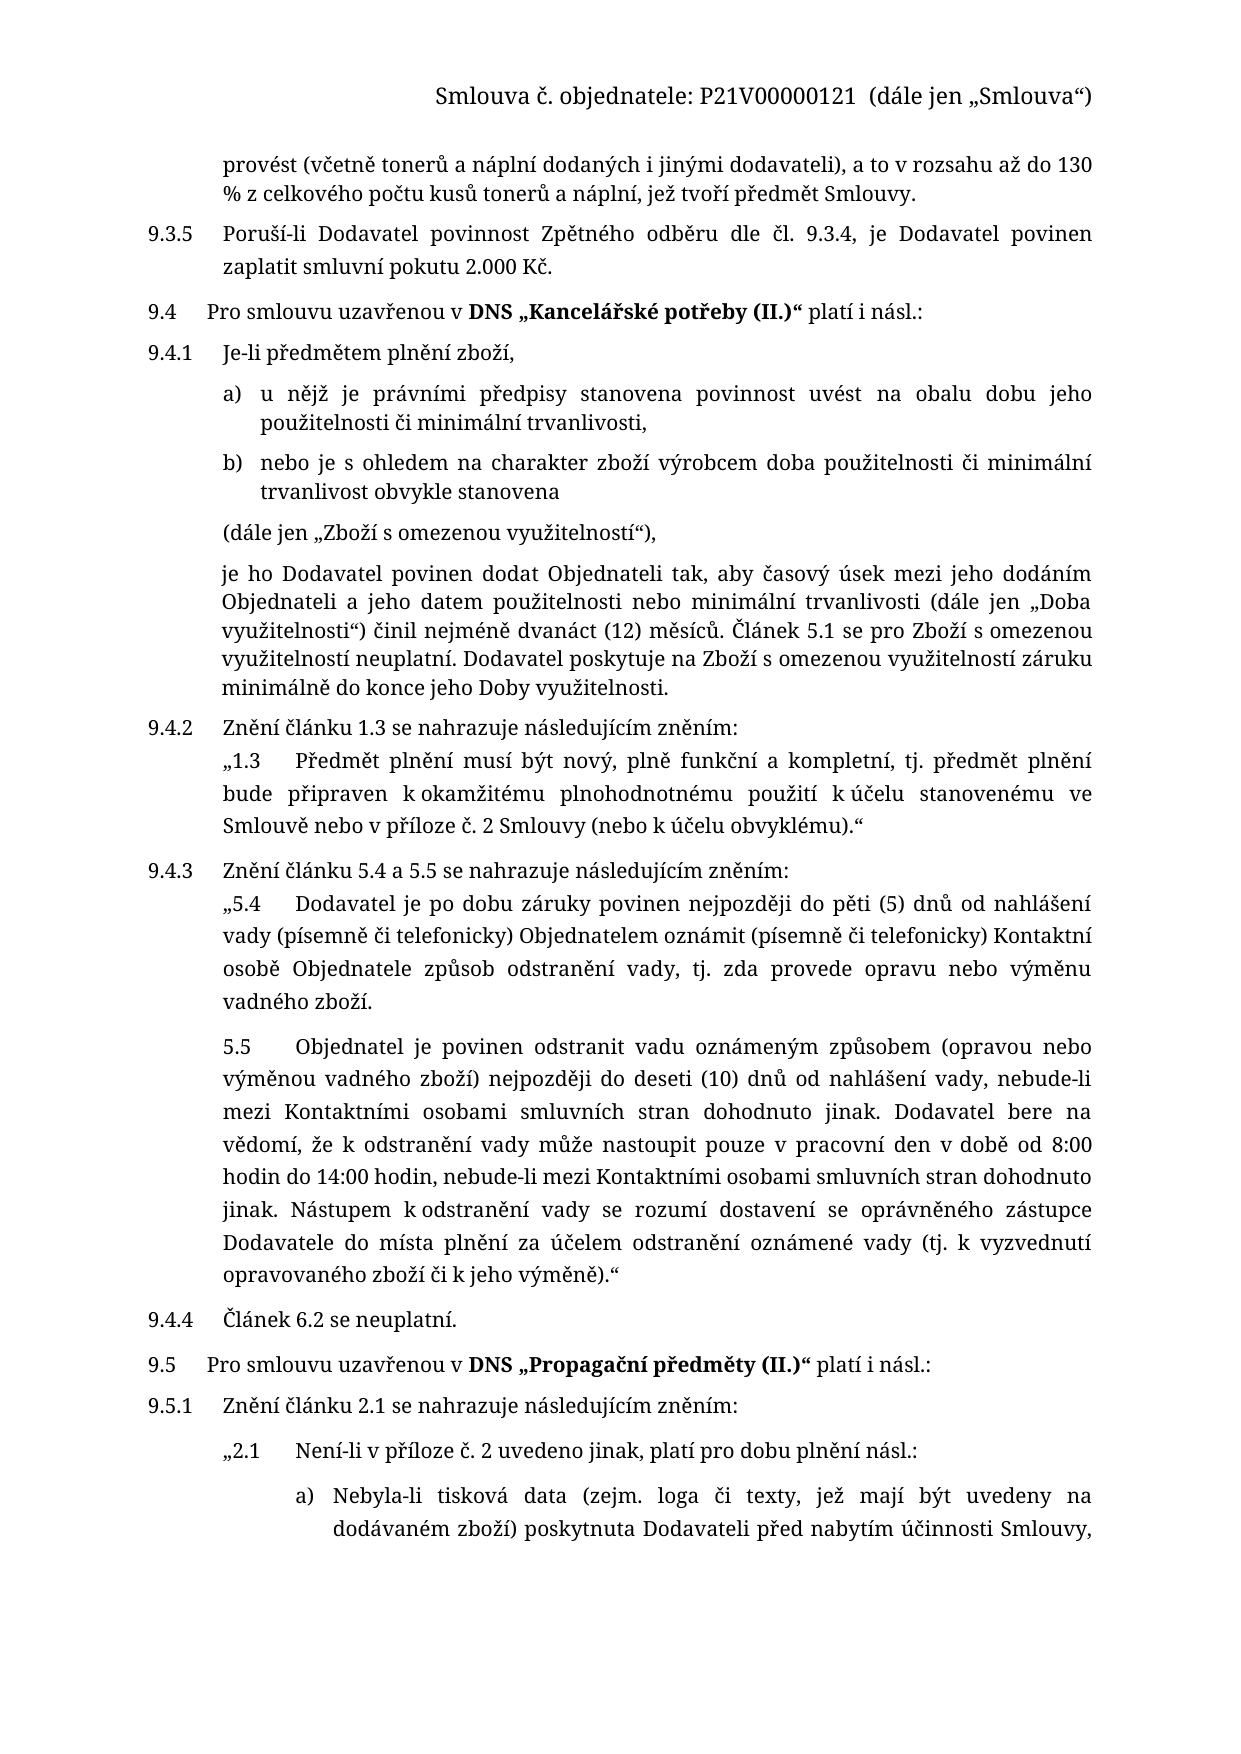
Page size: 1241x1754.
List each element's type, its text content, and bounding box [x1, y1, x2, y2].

list „1.3 Předmět plnění musí být nový, plně funkční a kompletní, tj. předmět plnění bude připraven k okamžitému plnohodnotnému použití k účelu stanovenému ve Smlouvě nebo v příloze č. 2 Smlouvy (nebo k účelu obvyklému).“ [223, 746, 1093, 840]
list Pro smlouvu uzavřenou v DNS „Propagační předměty (II.)“ platí i násl.: [148, 1350, 1093, 1379]
list Pro smlouvu uzavřenou v DNS „Kancelářské potřeby (II.)“ platí i násl.: [148, 297, 1093, 326]
list Znění článku 5.4 a 5.5 se nahrazuje následujícím zněním: [148, 856, 1093, 885]
text (dále jen „Zboží s omezenou využitelností“), [223, 518, 1093, 546]
text je ho Dodavatel povinen dodat Objednateli tak, aby časový úsek mezi jeho dodáním Objednateli a jeho datem použitelnosti nebo minimální trvanlivosti (dále jen „Doba využitelnosti“) činil nejméně dvanáct (12) měsíců. Článek 5.1 se pro Zboží s omezenou využitelností neuplatní. Dodavatel poskytuje na Zboží s omezenou využitelností záruku minimálně do konce jeho Doby využitelnosti. [221, 559, 1093, 701]
list Znění článku 1.3 se nahrazuje následujícím zněním: [148, 713, 1093, 742]
list „5.4 Dodavatel je po dobu záruky povinen nejpozději do pěti (5) dnů od nahlášení vady (písemně či telefonicky) Objednatelem oznámit (písemně či telefonicky) Kontaktní osobě Objednatele způsob odstranění vady, tj. zda provede opravu nebo výměnu vadného zboží. [223, 889, 1093, 1015]
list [148, 150, 1093, 207]
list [295, 1482, 1093, 1543]
list 5.5 Objednatel je povinen odstranit vadu oznámeným způsobem (opravou nebo výměnou vadného zboží) nejpozději do deseti (10) dnů od nahlášení vady, nebude-li mezi Kontaktními osobami smluvních stran dohodnuto jinak. Dodavatel bere na vědomí, že k odstranění vady může nastoupit pouze v pracovní den v době od 8:00 hodin do 14:00 hodin, nebude-li mezi Kontaktními osobami smluvních stran dohodnuto jinak. Nástupem k odstranění vady se rozumí dostavení se oprávněného zástupce Dodavatele do místa plnění za účelem odstranění oznámené vady (tj. k vyzvednutí opravovaného zboží či k jeho výměně).“ [223, 1032, 1093, 1289]
list u nějž je právními předpisy stanovena povinnost uvést na obalu dobu jeho použitelnosti či minimální trvanlivosti, [223, 379, 1093, 436]
list Znění článku 2.1 se nahrazuje následujícím zněním: [148, 1391, 1093, 1420]
list Poruší-li Dodavatel povinnost Zpětného odběru dle čl. 9.3.4, je Dodavatel povinen zaplatit smluvní pokutu 2.000 Kč. [148, 219, 1093, 281]
list nebo je s ohledem na charakter zboží výrobcem doba použitelnosti či minimální trvanlivost obvykle stanovena [223, 448, 1093, 505]
list Článek 6.2 se neuplatní. [148, 1305, 1093, 1334]
list Je-li předmětem plnění zboží, [148, 338, 1093, 367]
list „2.1 Není-li v příloze č. 2 uvedeno jinak, platí pro dobu plnění násl.: [223, 1436, 1093, 1465]
